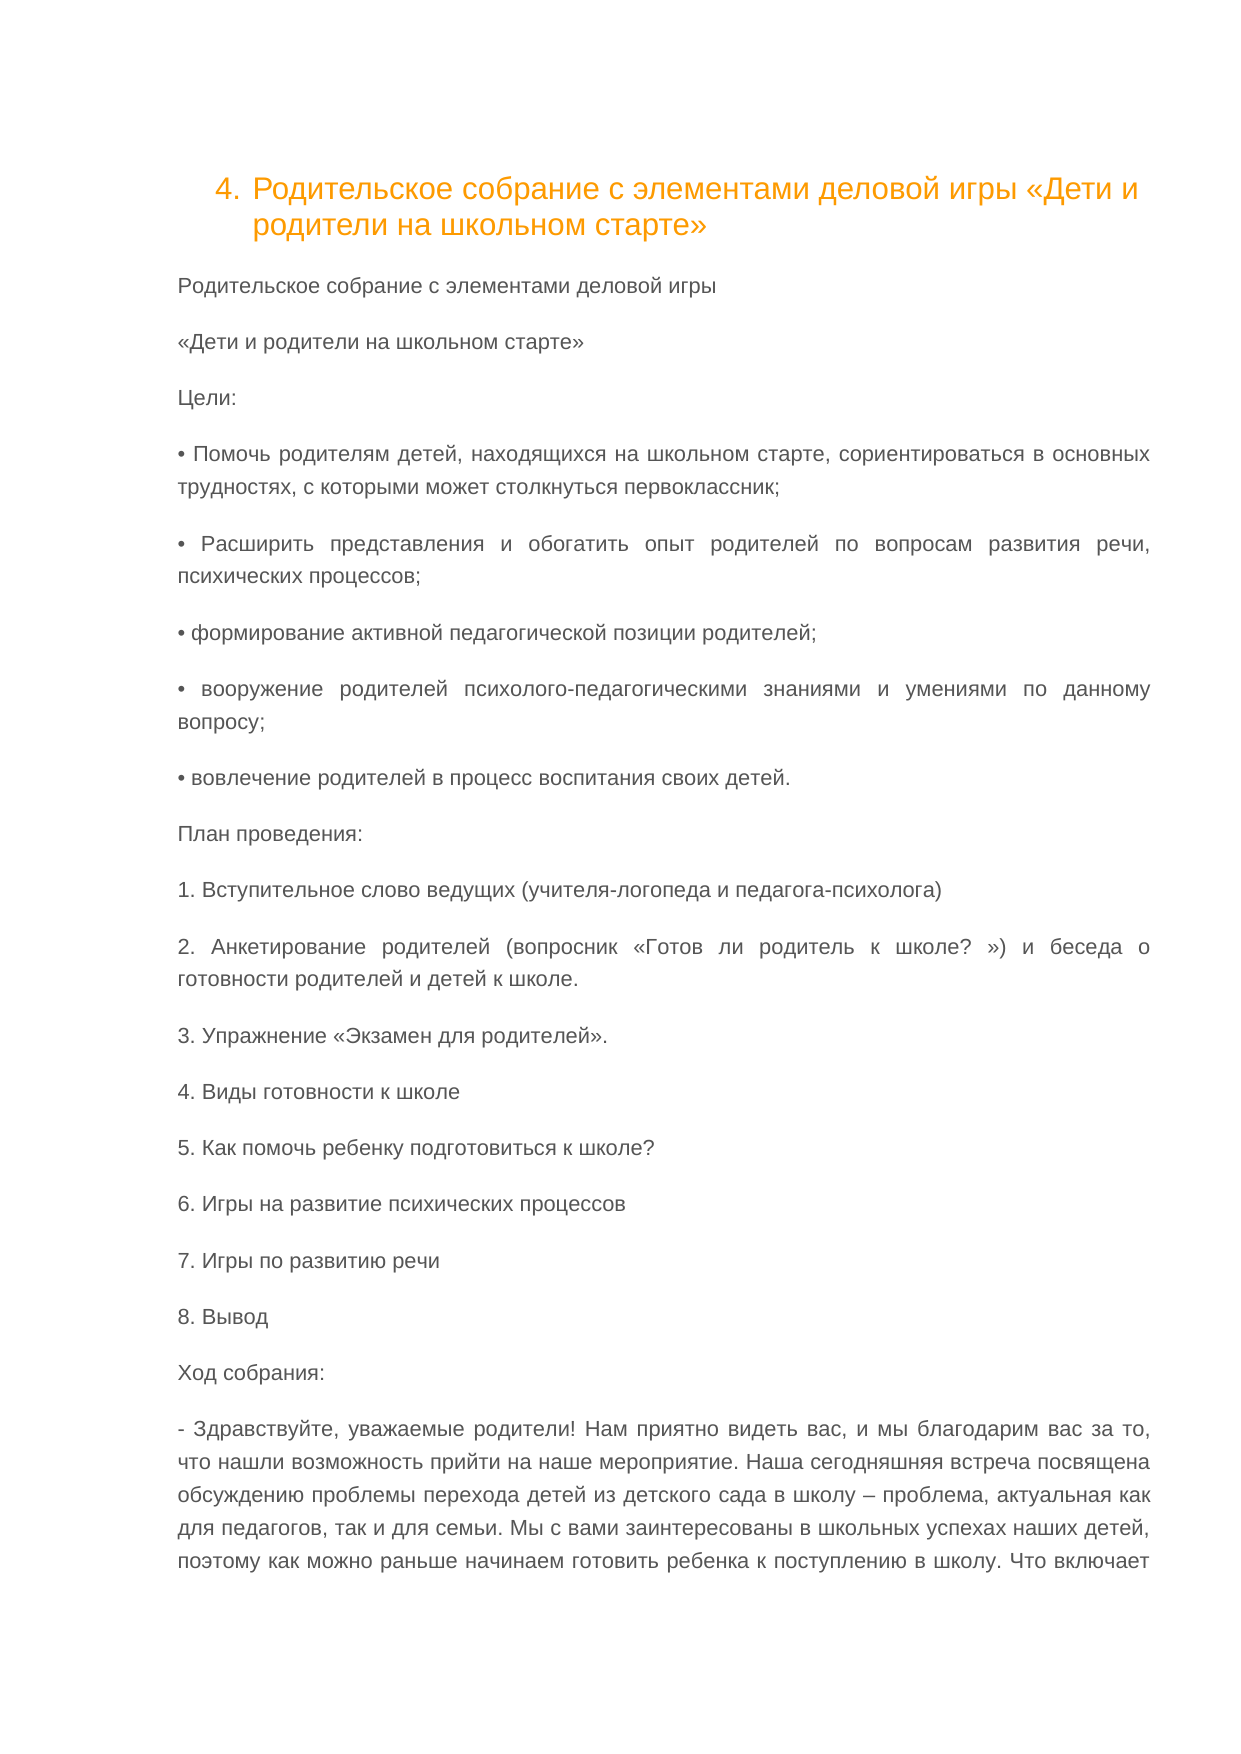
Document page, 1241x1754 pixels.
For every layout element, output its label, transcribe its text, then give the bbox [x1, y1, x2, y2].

text Родительское собрание с элементами деловой игры [177, 265, 1152, 298]
text Ход собрания: [177, 1352, 1152, 1385]
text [177, 1409, 1152, 1573]
text 4. Виды готовности к школе [177, 1071, 1152, 1104]
text • вооружение родителей психолого-педагогическими знаниями и умениями по данному вопросу; [177, 668, 1152, 734]
text Цели: [177, 377, 1152, 410]
text 5. Как помочь ребенку подготовиться к школе? [177, 1127, 1152, 1160]
text 3. Упражнение «Экзамен для родителей». [177, 1015, 1152, 1048]
text 2. Анкетирование родителей (вопросник «Готов ли родитель к школе? ») и беседа о готовности родителей и детей к школе. [177, 926, 1152, 992]
text 8. Вывод [177, 1296, 1152, 1329]
text 1. Вступительное слово ведущих (учителя-логопеда и педагога-психолога) [177, 870, 1152, 902]
text • формирование активной педагогической позиции родителей; [177, 612, 1152, 645]
list Родительское собрание с элементами деловой игры «Дети и родители на школьном старте» [215, 170, 1152, 242]
text • Расширить представления и обогатить опыт родителей по вопросам развития речи, психических процессов; [177, 523, 1152, 588]
text • вовлечение родителей в процесс воспитания своих детей. [177, 757, 1152, 790]
text «Дети и родители на школьном старте» [177, 321, 1152, 354]
text 6. Игры на развитие психических процессов [177, 1184, 1152, 1217]
text План проведения: [177, 813, 1152, 846]
text 7. Игры по развитию речи [177, 1240, 1152, 1273]
text • Помочь родителям детей, находящихся на школьном старте, сориентироваться в основных трудностях, с которыми может столкнуться первоклассник; [177, 434, 1152, 499]
